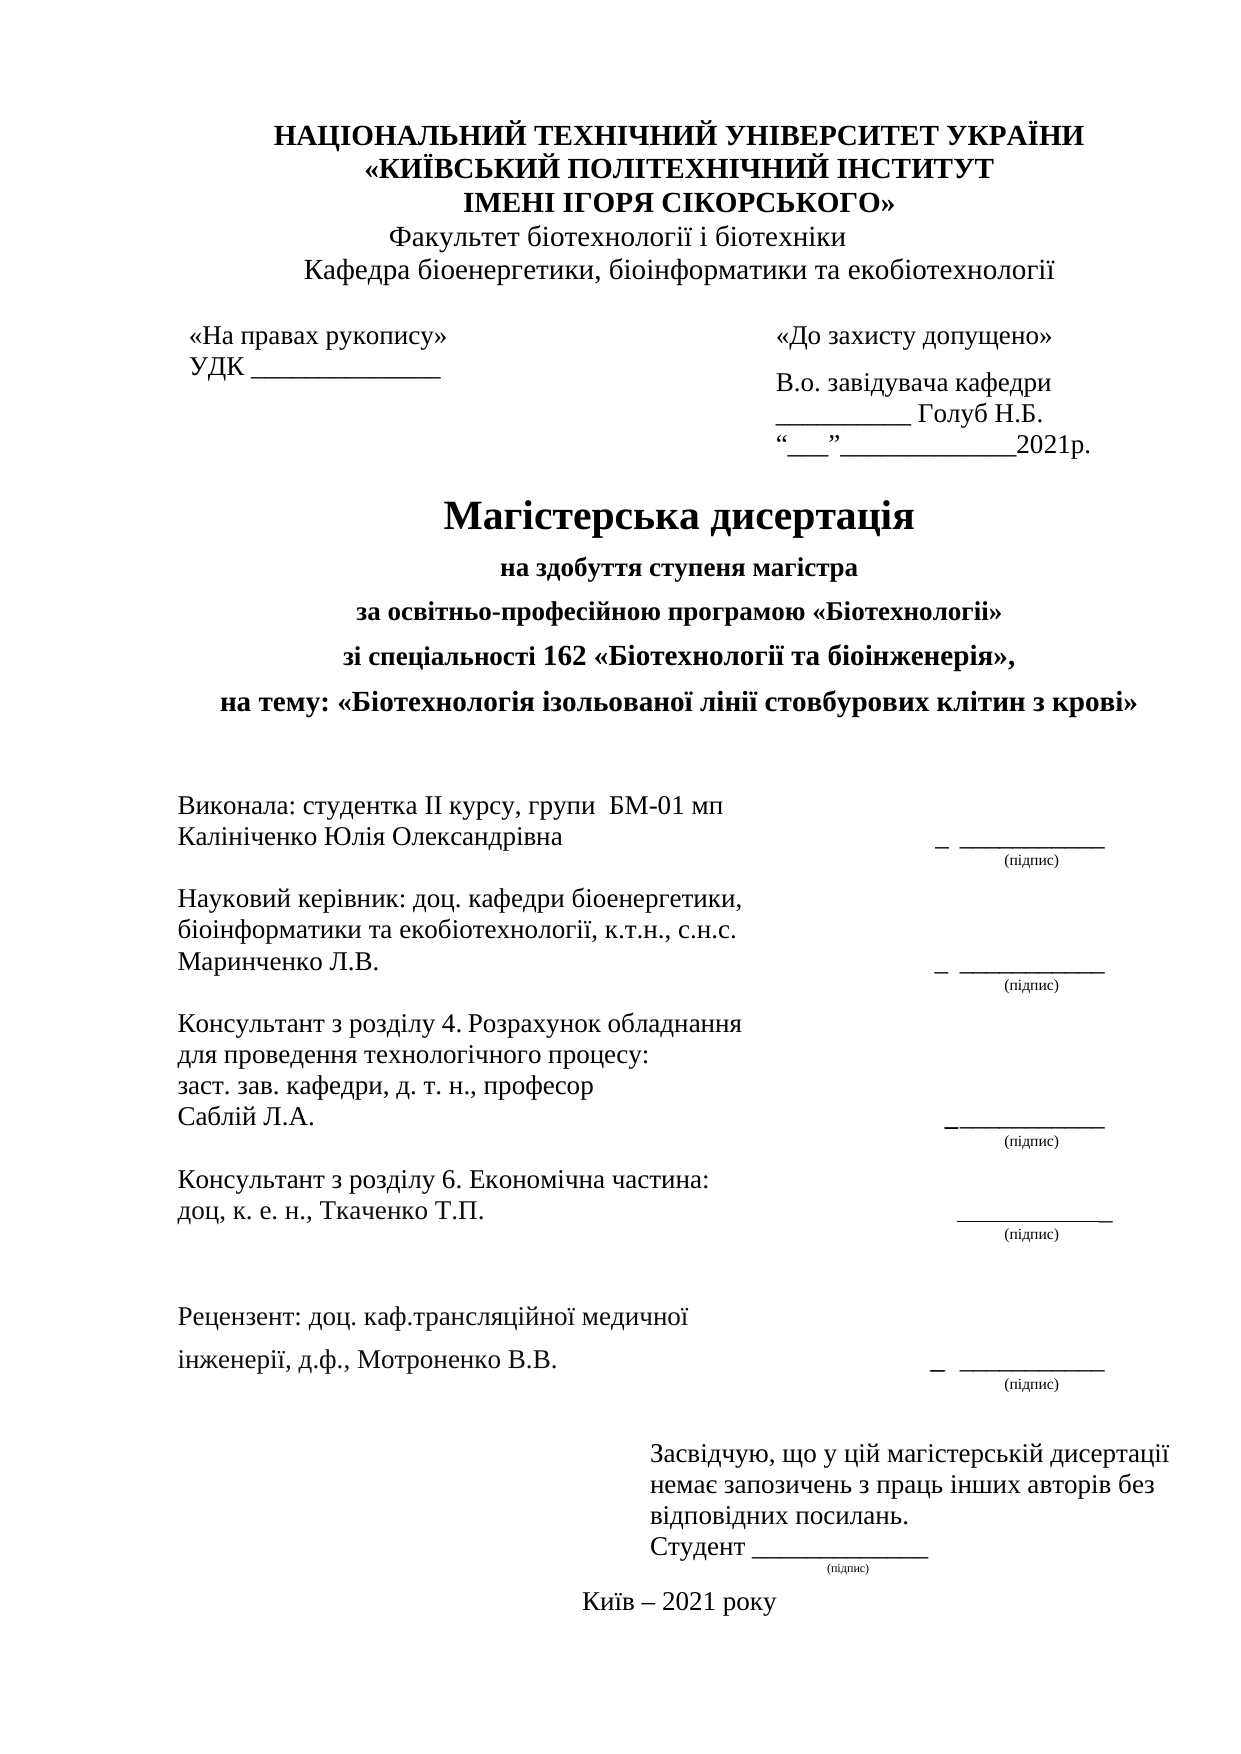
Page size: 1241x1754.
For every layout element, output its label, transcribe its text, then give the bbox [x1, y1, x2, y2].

text Рецензент: доц. каф.трансляційної медичної [177, 1300, 1181, 1331]
text Калініченко Юлія Олександрівна [177, 820, 1181, 851]
text «Київський політехнічний інститут [177, 152, 1181, 185]
text Київ – 2021 року [177, 1586, 1181, 1617]
text Засвідчую, що у цій магістерській дисертації немає запозичень з праць інших авторів без відповідних посилань. [650, 1437, 1181, 1530]
text Науковий керівник: доц. кафедри біоенергетики, [177, 882, 1181, 913]
text імені ігоря сікорського» [177, 185, 1181, 219]
text (підпис) [177, 1225, 1181, 1256]
text доц, к. е. н., Ткаченко Т.П. су [177, 1194, 1181, 1225]
text Маринченко Л.В. [177, 945, 1181, 976]
text на здобуття ступеня магістра [177, 551, 1181, 582]
text зі спеціальності 162 «Біотехнології та біоінженерія», [177, 638, 1181, 672]
text (підпис) [177, 1374, 1181, 1406]
text біоінформатики та екобіотехнології, к.т.н., с.н.с. [177, 913, 1181, 945]
text Виконала: студентка ІI курсу, групи БМ-01 мп [177, 789, 1181, 820]
text Магістерська дисертація [177, 491, 1181, 538]
text (підпис) [177, 851, 1181, 882]
text за освітньо-професійною програмою «Біотехнологіі» [177, 595, 1181, 626]
text (підпис) [650, 1561, 1181, 1586]
text для проведення технологічного процесу: [177, 1038, 1181, 1069]
text (підпис) [177, 976, 1181, 1007]
text Факультет біотехнології і біотехніки [177, 219, 1181, 252]
table_header «На правах рукопису» УДК ______________ [177, 319, 764, 459]
text Кафедра біоенергетики, біоінформатики та екобіотехнології [177, 252, 1181, 286]
text на тему: «Біотехнологія ізольованої лінії стовбурових клітин з крові» [177, 684, 1181, 718]
text Консультант з розділу 6. Економічна частина: [177, 1163, 1181, 1194]
text (підпис) [177, 1132, 1181, 1163]
text заст. зав. кафедри, д. т. н., професор [177, 1069, 1181, 1100]
text Національний технічний університет України [177, 118, 1181, 152]
text Студент _____________ [650, 1530, 1181, 1561]
text Консультант з розділу 4. Розрахунок обладнання [177, 1007, 1181, 1038]
text Саблій Л.А. [177, 1100, 1181, 1132]
table_header «До захисту допущено» В.о. завідувача кафедри __________ Голуб Н.Б. “___”_____________2021р. [764, 319, 1127, 459]
text інженерії, д.ф., Мотроненко В.В. [177, 1343, 1181, 1374]
